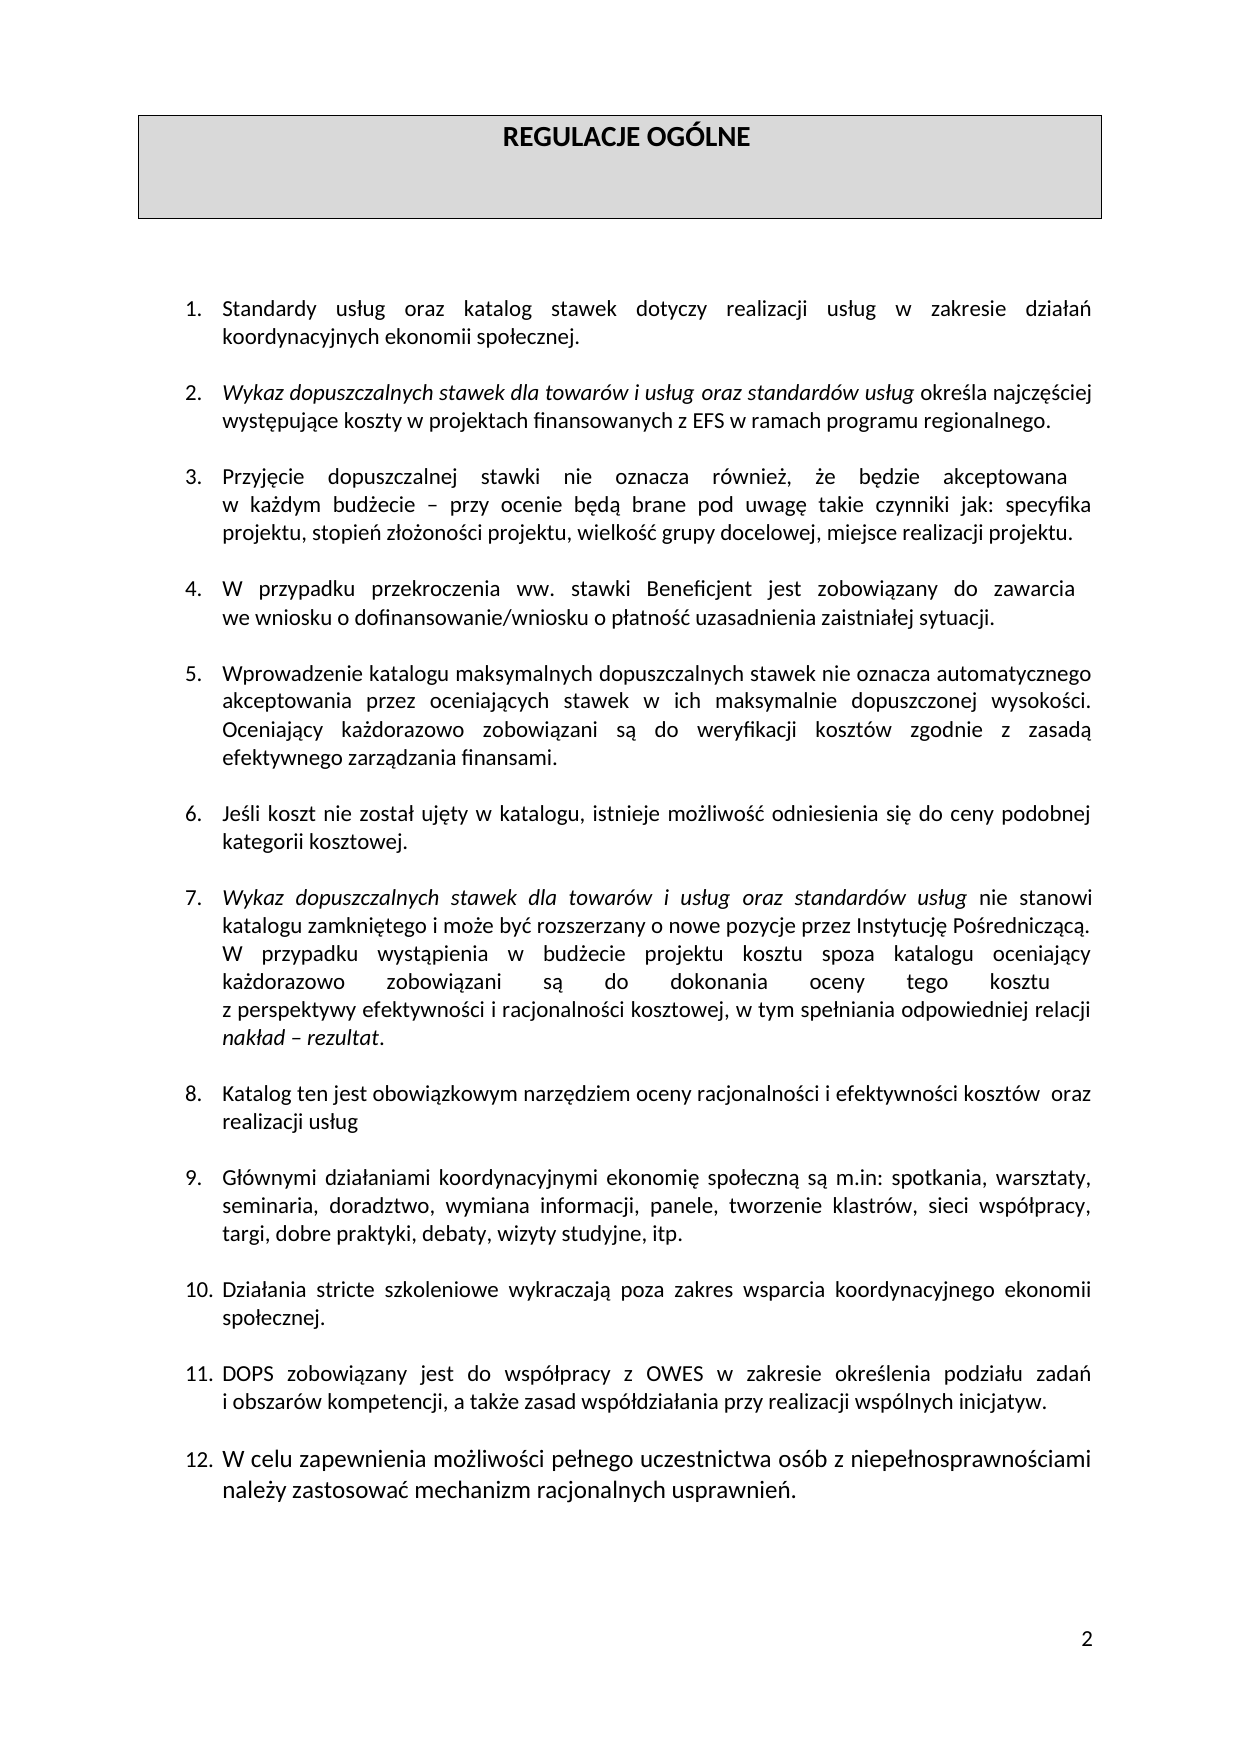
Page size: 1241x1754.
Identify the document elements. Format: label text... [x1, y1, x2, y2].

list DOPS zobowiązany jest do współpracy z OWES w zakresie określenia podziału zadań i obszarów kompetencji, a także zasad współdziałania przy realizacji wspólnych inicjatyw. [185, 1359, 1093, 1415]
list Wykaz dopuszczalnych stawek dla towarów i usług oraz standardów usług nie stanowi katalogu zamkniętego i może być rozszerzany o nowe pozycje przez Instytucję Pośredniczącą. W przypadku wystąpienia w budżecie projektu kosztu spoza katalogu oceniający każdorazowo zobowiązani są do dokonania oceny tego kosztu z perspektywy efektywności i racjonalności kosztowej, w tym spełniania odpowiedniej relacji nakład – rezultat. [185, 883, 1093, 1051]
list Wprowadzenie katalogu maksymalnych dopuszczalnych stawek nie oznacza automatycznego akceptowania przez oceniających stawek w ich maksymalnie dopuszczonej wysokości. Oceniający każdorazowo zobowiązani są do weryfikacji kosztów zgodnie z zasadą efektywnego zarządzania finansami. [185, 659, 1093, 771]
list Standardy usług oraz katalog stawek dotyczy realizacji usług w zakresie działań koordynacyjnych ekonomii społecznej. [185, 294, 1093, 350]
list Jeśli koszt nie został ujęty w katalogu, istnieje możliwość odniesienia się do ceny podobnej kategorii kosztowej. [185, 799, 1093, 855]
list Głównymi działaniami koordynacyjnymi ekonomię społeczną są m.in: spotkania, warsztaty, seminaria, doradztwo, wymiana informacji, panele, tworzenie klastrów, sieci współpracy, targi, dobre praktyki, debaty, wizyty studyjne, itp. [185, 1163, 1093, 1247]
list W celu zapewnienia możliwości pełnego uczestnictwa osób z niepełnosprawnościami należy zastosować mechanizm racjonalnych usprawnień. [185, 1443, 1093, 1504]
text REGULACJE OGÓLNE [139, 116, 1101, 154]
list Przyjęcie dopuszczalnej stawki nie oznacza również, że będzie akceptowana w każdym budżecie – przy ocenie będą brane pod uwagę takie czynniki jak: specyfika projektu, stopień złożoności projektu, wielkość grupy docelowej, miejsce realizacji projektu. [185, 462, 1093, 547]
list Katalog ten jest obowiązkowym narzędziem oceny racjonalności i efektywności kosztów oraz realizacji usług [185, 1079, 1093, 1135]
list Działania stricte szkoleniowe wykraczają poza zakres wsparcia koordynacyjnego ekonomii społecznej. [185, 1275, 1093, 1331]
list Wykaz dopuszczalnych stawek dla towarów i usług oraz standardów usług określa najczęściej występujące koszty w projektach finansowanych z EFS w ramach programu regionalnego. [185, 378, 1093, 434]
list W przypadku przekroczenia ww. stawki Beneficjent jest zobowiązany do zawarcia we wniosku o dofinansowanie/wniosku o płatność uzasadnienia zaistniałej sytuacji. [185, 574, 1093, 631]
